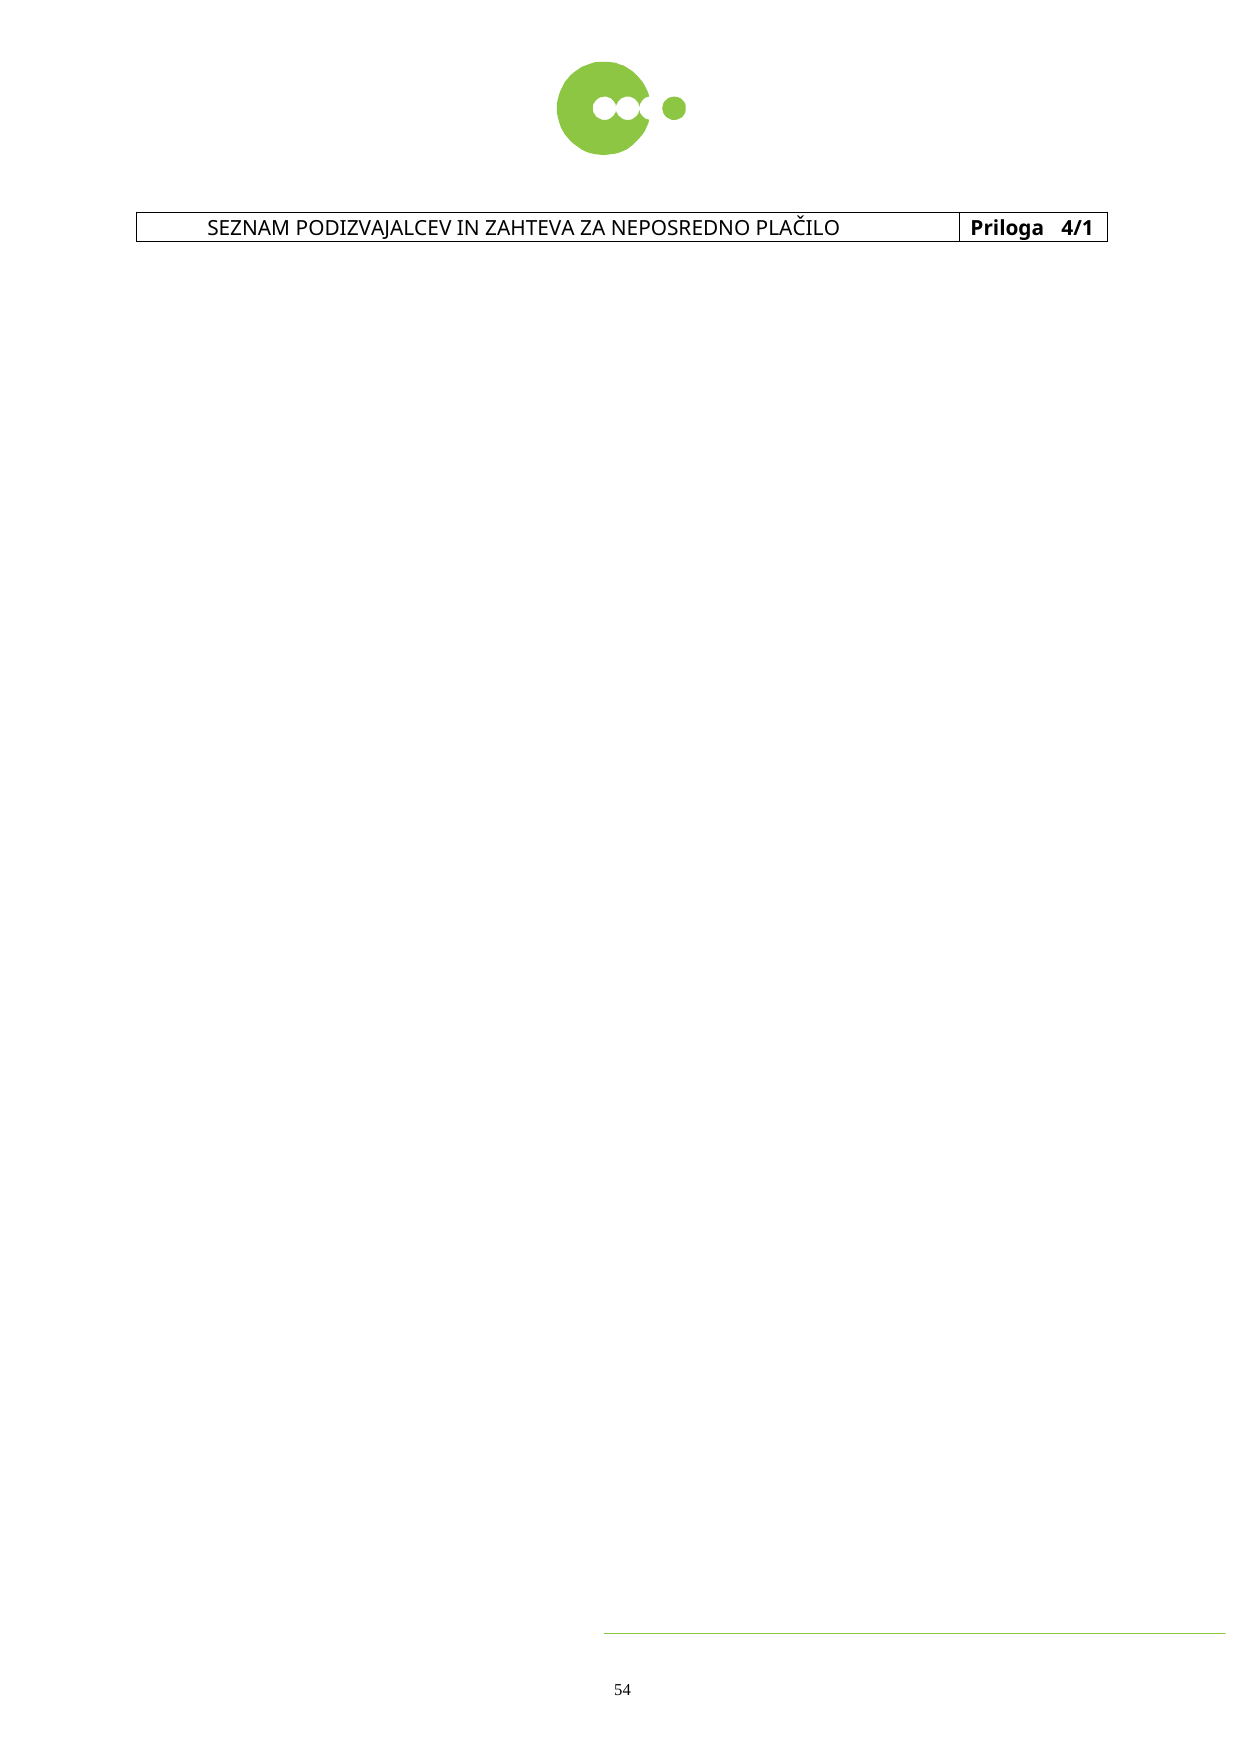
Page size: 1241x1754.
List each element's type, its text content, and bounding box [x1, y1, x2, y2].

table_header 4/1 [1049, 213, 1107, 241]
table_header [137, 213, 200, 241]
table_header SEZNAM PODIZVAJALCEV IN ZAHTEVA ZA NEPOSREDNO PLAČILO [200, 213, 959, 241]
table_header Priloga [960, 213, 1048, 241]
